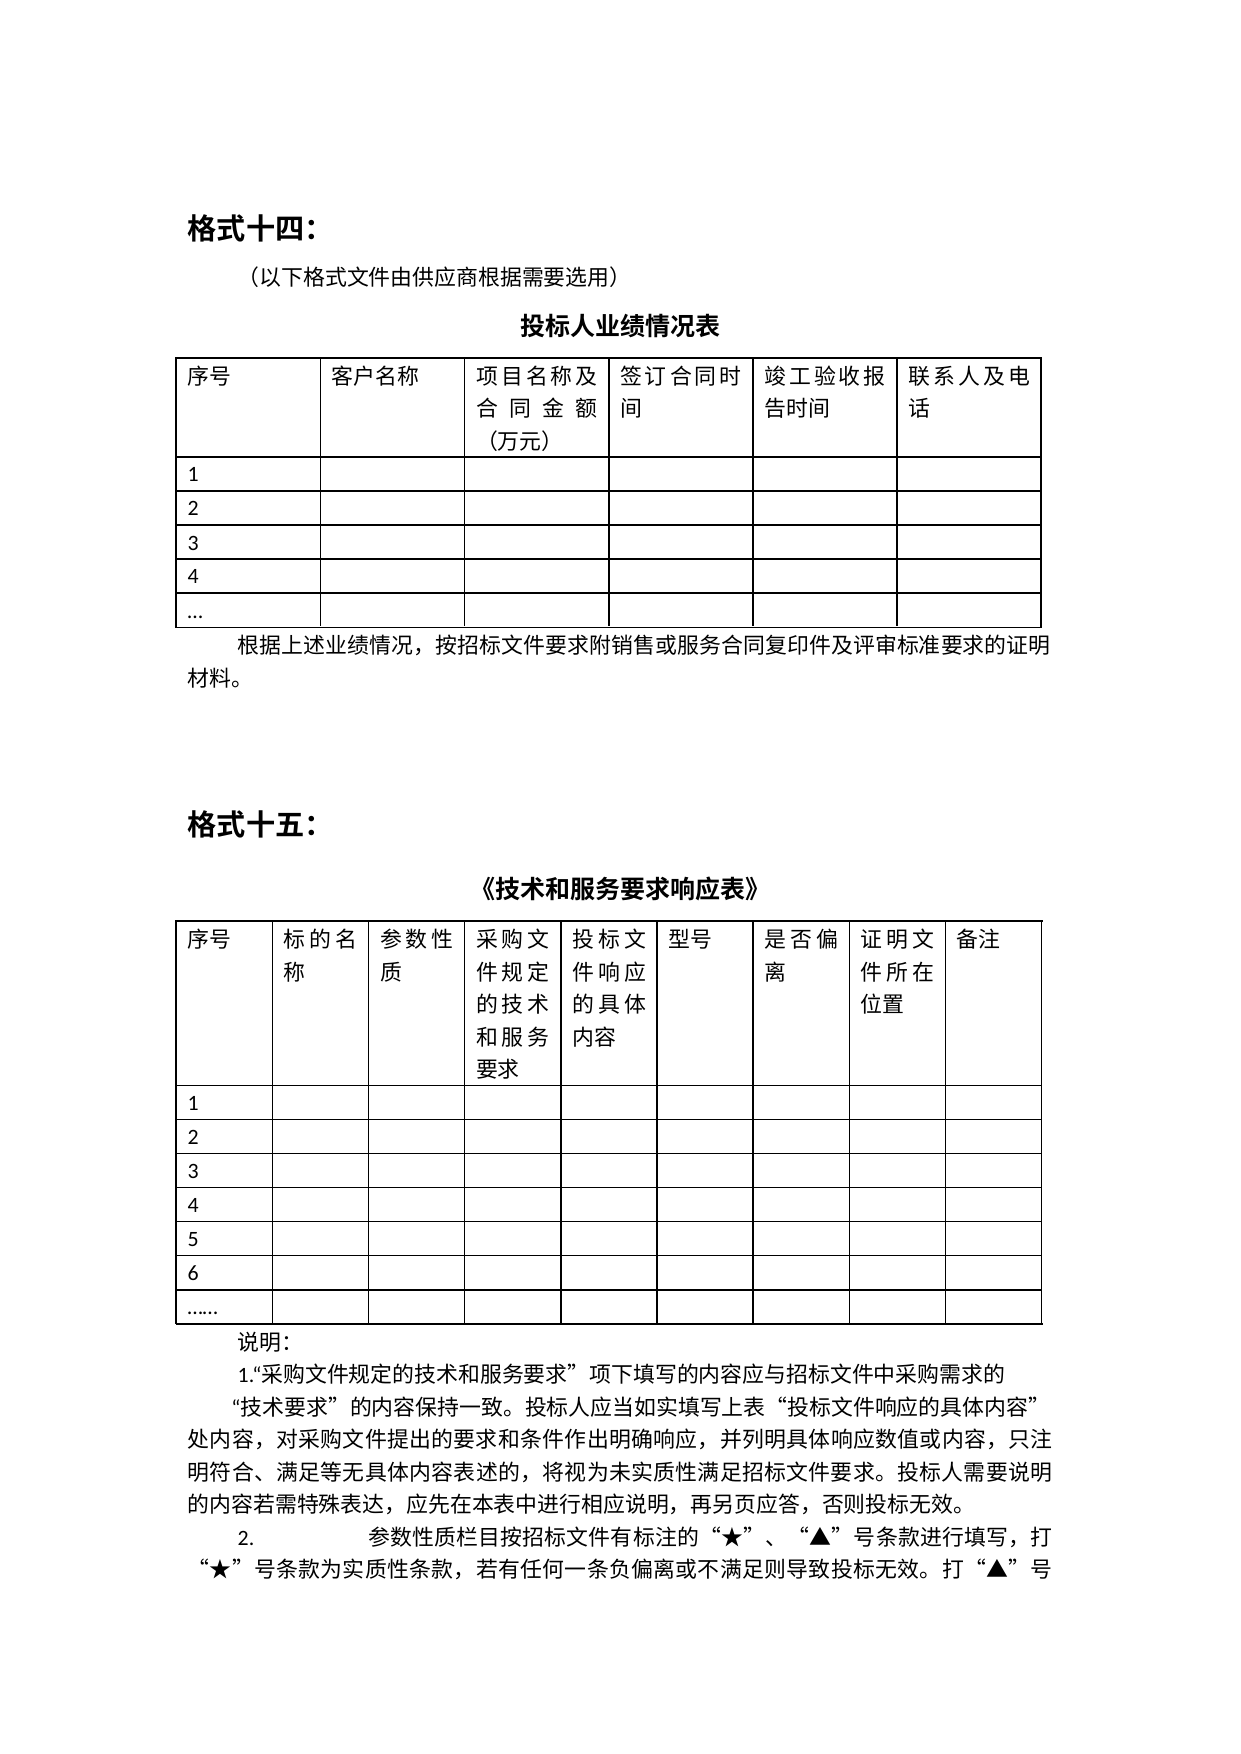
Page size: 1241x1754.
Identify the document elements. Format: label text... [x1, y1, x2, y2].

table_header 型号 [658, 922, 752, 1084]
table_header 参数性质 [369, 922, 464, 1084]
table_cell [754, 594, 896, 626]
table_cell [273, 1154, 368, 1187]
table_cell [754, 458, 896, 490]
table_cell [898, 526, 1040, 558]
table_cell … [177, 594, 320, 626]
table_cell 2 [177, 492, 320, 524]
table_cell [754, 492, 896, 524]
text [187, 1519, 1053, 1584]
table_cell [465, 560, 608, 592]
table_cell [754, 560, 896, 592]
table_cell [946, 1256, 1041, 1289]
table_cell [754, 1188, 849, 1221]
table_cell [610, 458, 752, 490]
table_cell [754, 1222, 849, 1255]
table_cell [898, 560, 1040, 592]
table_cell [369, 1222, 464, 1255]
table_cell [898, 492, 1040, 524]
table_cell [898, 458, 1040, 490]
text 投标人业绩情况表 [187, 292, 1053, 357]
table_cell 3 [177, 526, 320, 558]
table_cell [658, 1120, 752, 1153]
table_header 是否偏离 [754, 922, 849, 1084]
table_cell 4 [177, 560, 320, 592]
table_cell [273, 1086, 368, 1118]
table_cell [610, 594, 752, 626]
table_cell [754, 526, 896, 558]
table_cell [465, 1086, 560, 1118]
table_cell [658, 1222, 752, 1255]
table_cell [465, 458, 608, 490]
table_header 竣工验收报告时间 [754, 359, 896, 456]
table_cell 6 [177, 1256, 272, 1289]
table_cell [321, 560, 464, 592]
text 说明： [187, 1324, 1053, 1357]
table_cell [850, 1222, 945, 1255]
text 格式十四： [187, 194, 1053, 259]
table_cell [850, 1188, 945, 1221]
table_cell 4 [177, 1188, 272, 1221]
table_cell [658, 1256, 752, 1289]
table_header 客户名称 [321, 359, 464, 456]
table_cell [850, 1154, 945, 1187]
table_cell [369, 1291, 464, 1323]
table_cell [321, 458, 464, 490]
table_cell [465, 1291, 560, 1323]
table_cell [369, 1154, 464, 1187]
table_cell [658, 1188, 752, 1221]
table_cell [465, 594, 608, 626]
table_cell [658, 1154, 752, 1187]
table_cell [754, 1154, 849, 1187]
table_header 备注 [946, 922, 1041, 1084]
table_cell [850, 1256, 945, 1289]
table_cell [850, 1291, 945, 1323]
table_cell [946, 1188, 1041, 1221]
table_header 签订合同时间 [610, 359, 752, 456]
table_cell [754, 1120, 849, 1153]
table_cell 5 [177, 1222, 272, 1255]
table_cell 3 [177, 1154, 272, 1187]
table_cell [946, 1222, 1041, 1255]
table_cell [273, 1256, 368, 1289]
table_header 证明文件所在位置 [850, 922, 945, 1084]
table_cell [562, 1120, 656, 1153]
table_cell [946, 1120, 1041, 1153]
table_header 联系人及电话 [898, 359, 1040, 456]
table_cell …… [177, 1291, 272, 1323]
table_cell [273, 1188, 368, 1221]
table_cell [658, 1291, 752, 1323]
table_cell [465, 492, 608, 524]
text 1.“采购文件规定的技术和服务要求”项下填写的内容应与招标文件中采购需求的 “技术要求”的内容保持一致。投标人应当如实填写上表“投标文件响应的具体内容”处内容，对采购文件提出的要求和条件作出明确响应，并列明具体响应数值或内容，只注明符合、满足等无具体内容表述的，将视为未实质性满足招标文件要求。投标人需要说明的内容若需特殊表达，应先在本表中进行相应说明，再另页应答，否则投标无效。 [187, 1357, 1053, 1519]
table_cell [273, 1120, 368, 1153]
table_cell [562, 1256, 656, 1289]
table_cell [369, 1120, 464, 1153]
table_cell [946, 1086, 1041, 1118]
table_cell 1 [177, 458, 320, 490]
table_cell [610, 526, 752, 558]
table_cell [754, 1291, 849, 1323]
table_header 投标文件响应的具体内容 [562, 922, 656, 1084]
table_header 序号 [177, 359, 320, 456]
table_cell [754, 1086, 849, 1118]
table_cell [369, 1086, 464, 1118]
table_cell [562, 1291, 656, 1323]
table_cell [465, 1256, 560, 1289]
table_cell [273, 1222, 368, 1255]
text （以下格式文件由供应商根据需要选用） [187, 259, 1053, 292]
table_cell [273, 1291, 368, 1323]
table_cell [562, 1154, 656, 1187]
text 《技术和服务要求响应表》 [187, 855, 1053, 920]
table_cell [321, 526, 464, 558]
table_cell [562, 1188, 656, 1221]
table_cell [465, 1222, 560, 1255]
table_cell [369, 1188, 464, 1221]
table_cell [898, 594, 1040, 626]
text 根据上述业绩情况，按招标文件要求附销售或服务合同复印件及评审标准要求的证明材料。 [187, 628, 1053, 693]
table_cell [946, 1154, 1041, 1187]
table_cell [658, 1086, 752, 1118]
table_cell [850, 1120, 945, 1153]
table_cell [946, 1291, 1041, 1323]
table_cell [610, 560, 752, 592]
table_cell [562, 1086, 656, 1118]
table_cell [610, 492, 752, 524]
table_cell [369, 1256, 464, 1289]
table_cell [465, 1188, 560, 1221]
table_header 项目名称及合同金额（万元） [465, 359, 608, 456]
table_cell 1 [177, 1086, 272, 1118]
table_header 采购文件规定的技术和服务要求 [465, 922, 560, 1084]
table_cell [850, 1086, 945, 1118]
table_cell [321, 492, 464, 524]
table_header 标的名称 [273, 922, 368, 1084]
text 格式十五： [187, 790, 1053, 855]
table_cell [465, 1120, 560, 1153]
table_cell [321, 594, 464, 626]
table_cell 2 [177, 1120, 272, 1153]
table_cell [562, 1222, 656, 1255]
table_cell [465, 1154, 560, 1187]
table_cell [754, 1256, 849, 1289]
table_header 序号 [177, 922, 272, 1084]
table_cell [465, 526, 608, 558]
